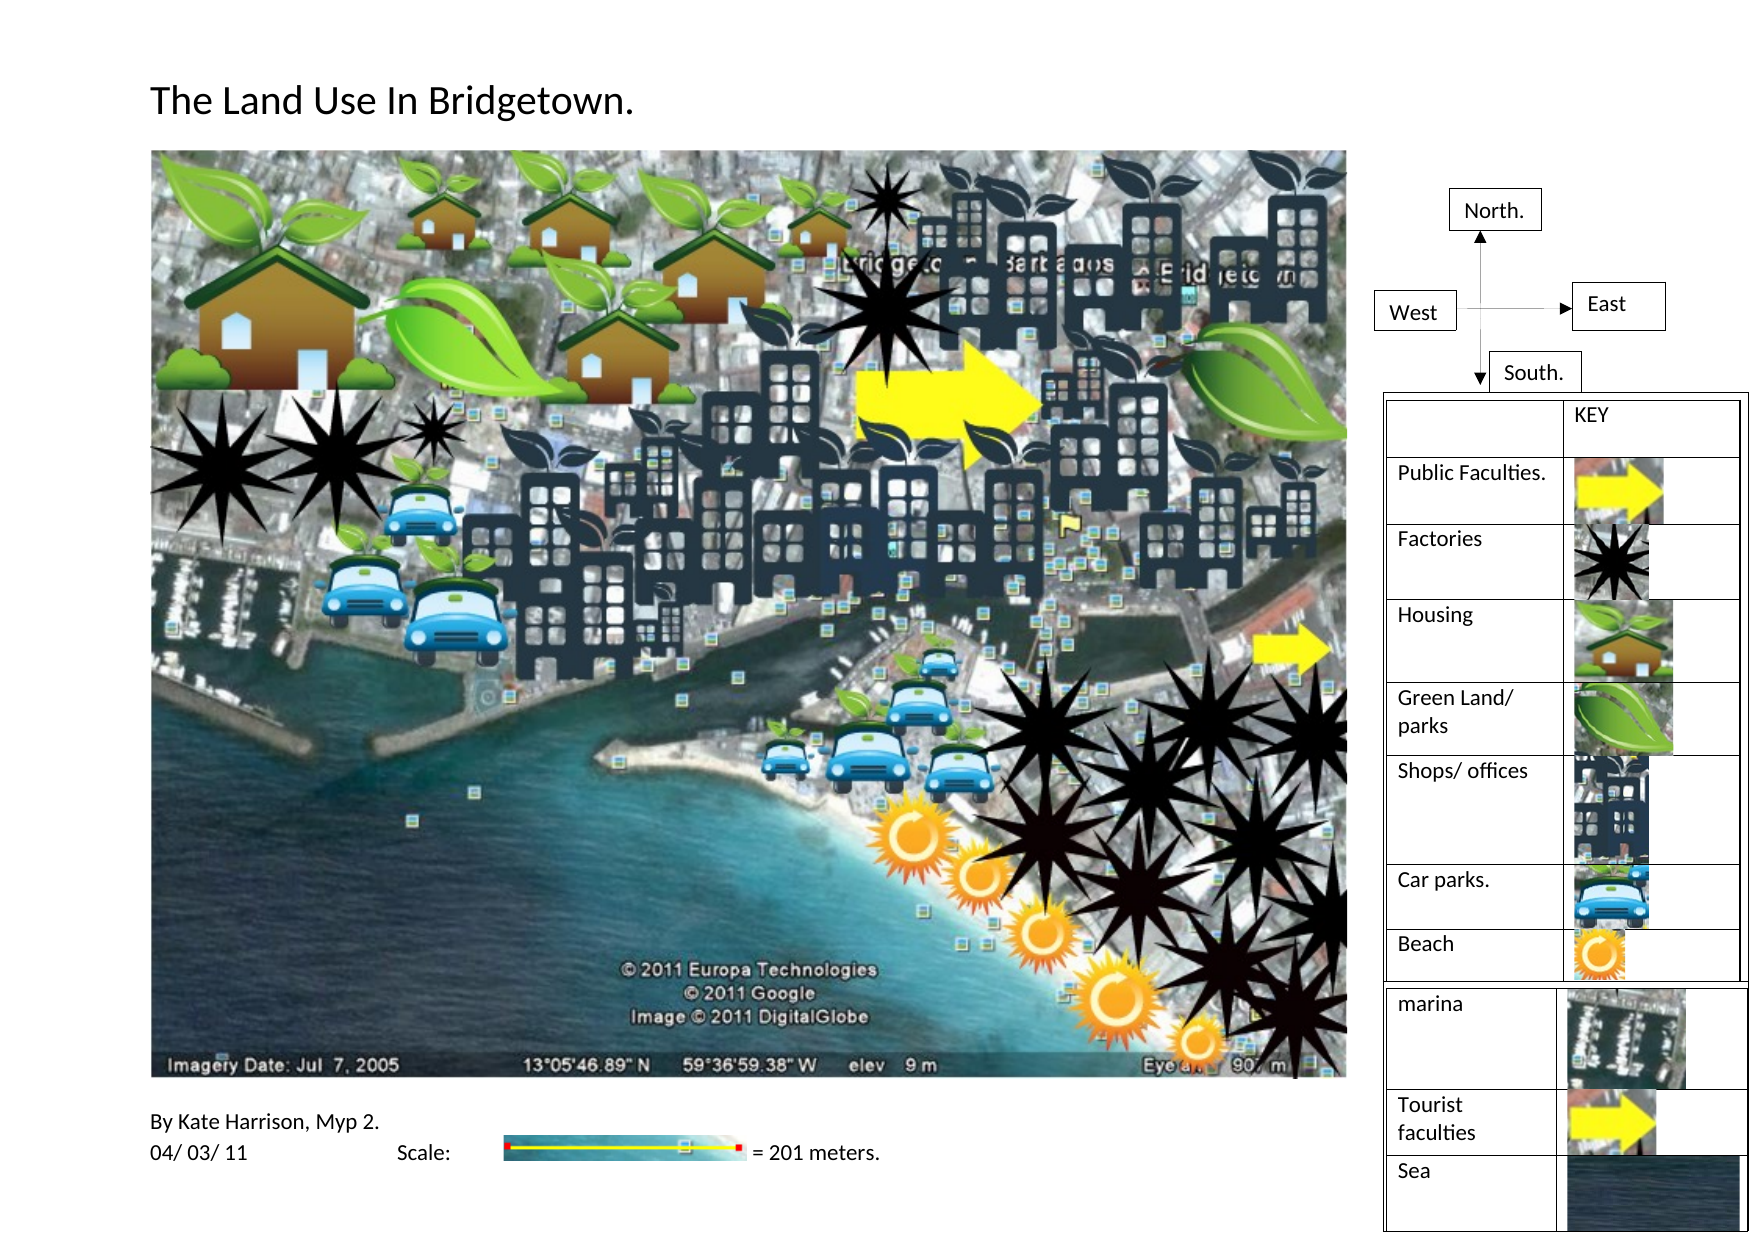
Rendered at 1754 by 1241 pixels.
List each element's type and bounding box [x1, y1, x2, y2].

picture [1567, 1156, 1740, 1231]
picture [1574, 458, 1674, 682]
picture [1574, 683, 1674, 864]
picture [150, 150, 1348, 1079]
picture [503, 1135, 747, 1161]
picture [1574, 865, 1649, 980]
picture [1567, 989, 1686, 1155]
